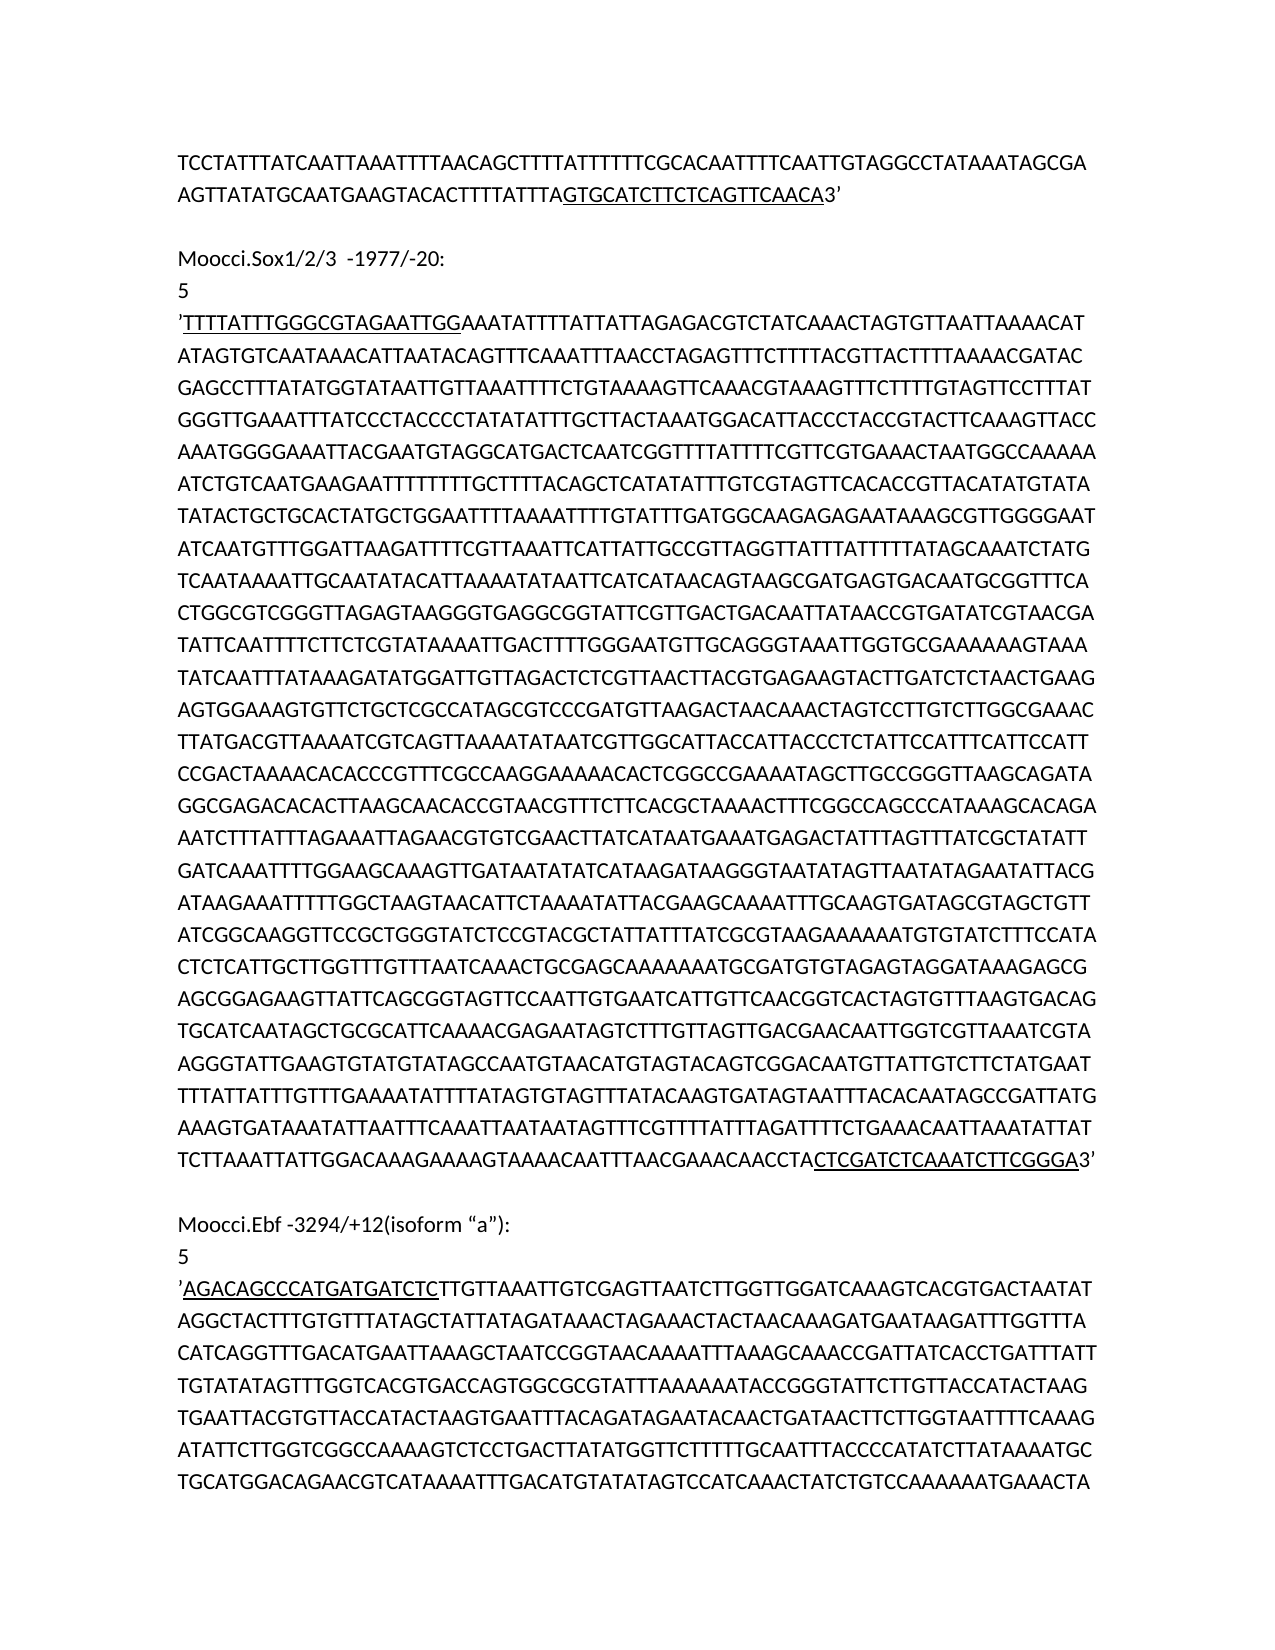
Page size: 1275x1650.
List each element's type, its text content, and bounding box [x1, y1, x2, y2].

text Moocci.Ebf -3294/+12(isoform “a”): [177, 1210, 1098, 1238]
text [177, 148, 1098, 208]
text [177, 1242, 1098, 1495]
text Moocci.Sox1/2/3 -1977/-20: [177, 244, 1098, 272]
text 5’TTTTATTTGGGCGTAGAATTGGAAATATTTTATTATTAGAGACGTCTATCAAACTAGTGTTAATTAAAACATATAGTGTCAATAAACATTAATACAGTTTCAAATTTAACCTAGAGTTTCTTTTACGTTACTTTTAAAACGATACGAGCCTTTATATGGTATAATTGTTAAATTTTCTGTAAAAGTTCAAACGTAAAGTTTCTTTTGTAGTTCCTTTATGGGTTGAAATTTATCCCTACCCCTATATATTTGCTTACTAAATGGACATTACCCTACCGTACTTCAAAGTTACCAAATGGGGAAATTACGAATGTAGGCATGACTCAATCGGTTTTATTTTCGTTCGTGAAACTAATGGCCAAAAAATCTGTCAATGAAGAATTTTTTTTGCTTTTACAGCTCATATATTTGTCGTAGTTCACACCGTTACATATGTATATATACTGCTGCACTATGCTGGAATTTTAAAATTTTGTATTTGATGGCAAGAGAGAATAAAGCGTTGGGGAATATCAATGTTTGGATTAAGATTTTCGTTAAATTCATTATTGCCGTTAGGTTATTTATTTTTATAGCAAATCTATGTCAATAAAATTGCAATATACATTAAAATATAATTCATCATAACAGTAAGCGATGAGTGACAATGCGGTTTCACTGGCGTCGGGTTAGAGTAAGGGTGAGGCGGTATTCGTTGACTGACAATTATAACCGTGATATCGTAACGATATTCAATTTTCTTCTCGTATAAAATTGACTTTTGGGAATGTTGCAGGGTAAATTGGTGCGAAAAAAGTAAATATCAATTTATAAAGATATGGATTGTTAGACTCTCGTTAACTTACGTGAGAAGTACTTGATCTCTAACTGAAGAGTGGAAAGTGTTCTGCTCGCCATAGCGTCCCGATGTTAAGACTAACAAACTAGTCCTTGTCTTGGCGAAACTTATGACGTTAAAATCGTCAGTTAAAATATAATCGTTGGCATTACCATTACCCTCTATTCCATTTCATTCCATTCCGACTAAAACACACCCGTTTCGCCAAGGAAAAACACTCGGCCGAAAATAGCTTGCCGGGTTAAGCAGATAGGCGAGACACACTTAAGCAACACCGTAACGTTTCTTCACGCTAAAACTTTCGGCCAGCCCATAAAGCACAGAAATCTTTATTTAGAAATTAGAACGTGTCGAACTTATCATAATGAAATGAGACTATTTAGTTTATCGCTATATTGATCAAATTTTGGAAGCAAAGTTGATAATATATCATAAGATAAGGGTAATATAGTTAATATAGAATATTACGATAAGAAATTTTTGGCTAAGTAACATTCTAAAATATTACGAAGCAAAATTTGCAAGTGATAGCGTAGCTGTTATCGGCAAGGTTCCGCTGGGTATCTCCGTACGCTATTATTTATCGCGTAAGAAAAAATGTGTATCTTTCCATACTCTCATTGCTTGGTTTGTTTAATCAAACTGCGAGCAAAAAAATGCGATGTGTAGAGTAGGATAAAGAGCGAGCGGAGAAGTTATTCAGCGGTAGTTCCAATTGTGAATCATTGTTCAACGGTCACTAGTGTTTAAGTGACAGTGCATCAATAGCTGCGCATTCAAAACGAGAATAGTCTTTGTTAGTTGACGAACAATTGGTCGTTAAATCGTAAGGGTATTGAAGTGTATGTATAGCCAATGTAACATGTAGTACAGTCGGACAATGTTATTGTCTTCTATGAATTTTATTATTTGTTTGAAAATATTTTATAGTGTAGTTTATACAAGTGATAGTAATTTACACAATAGCCGATTATGAAAGTGATAAATATTAATTTCAAATTAATAATAGTTTCGTTTTATTTAGATTTTCTGAAACAATTAAATATTATTCTTAAATTATTGGACAAAGAAAAGTAAAACAATTTAACGAAACAACCTACTCGATCTCAAATCTTCGGGA3’ [177, 276, 1098, 1173]
